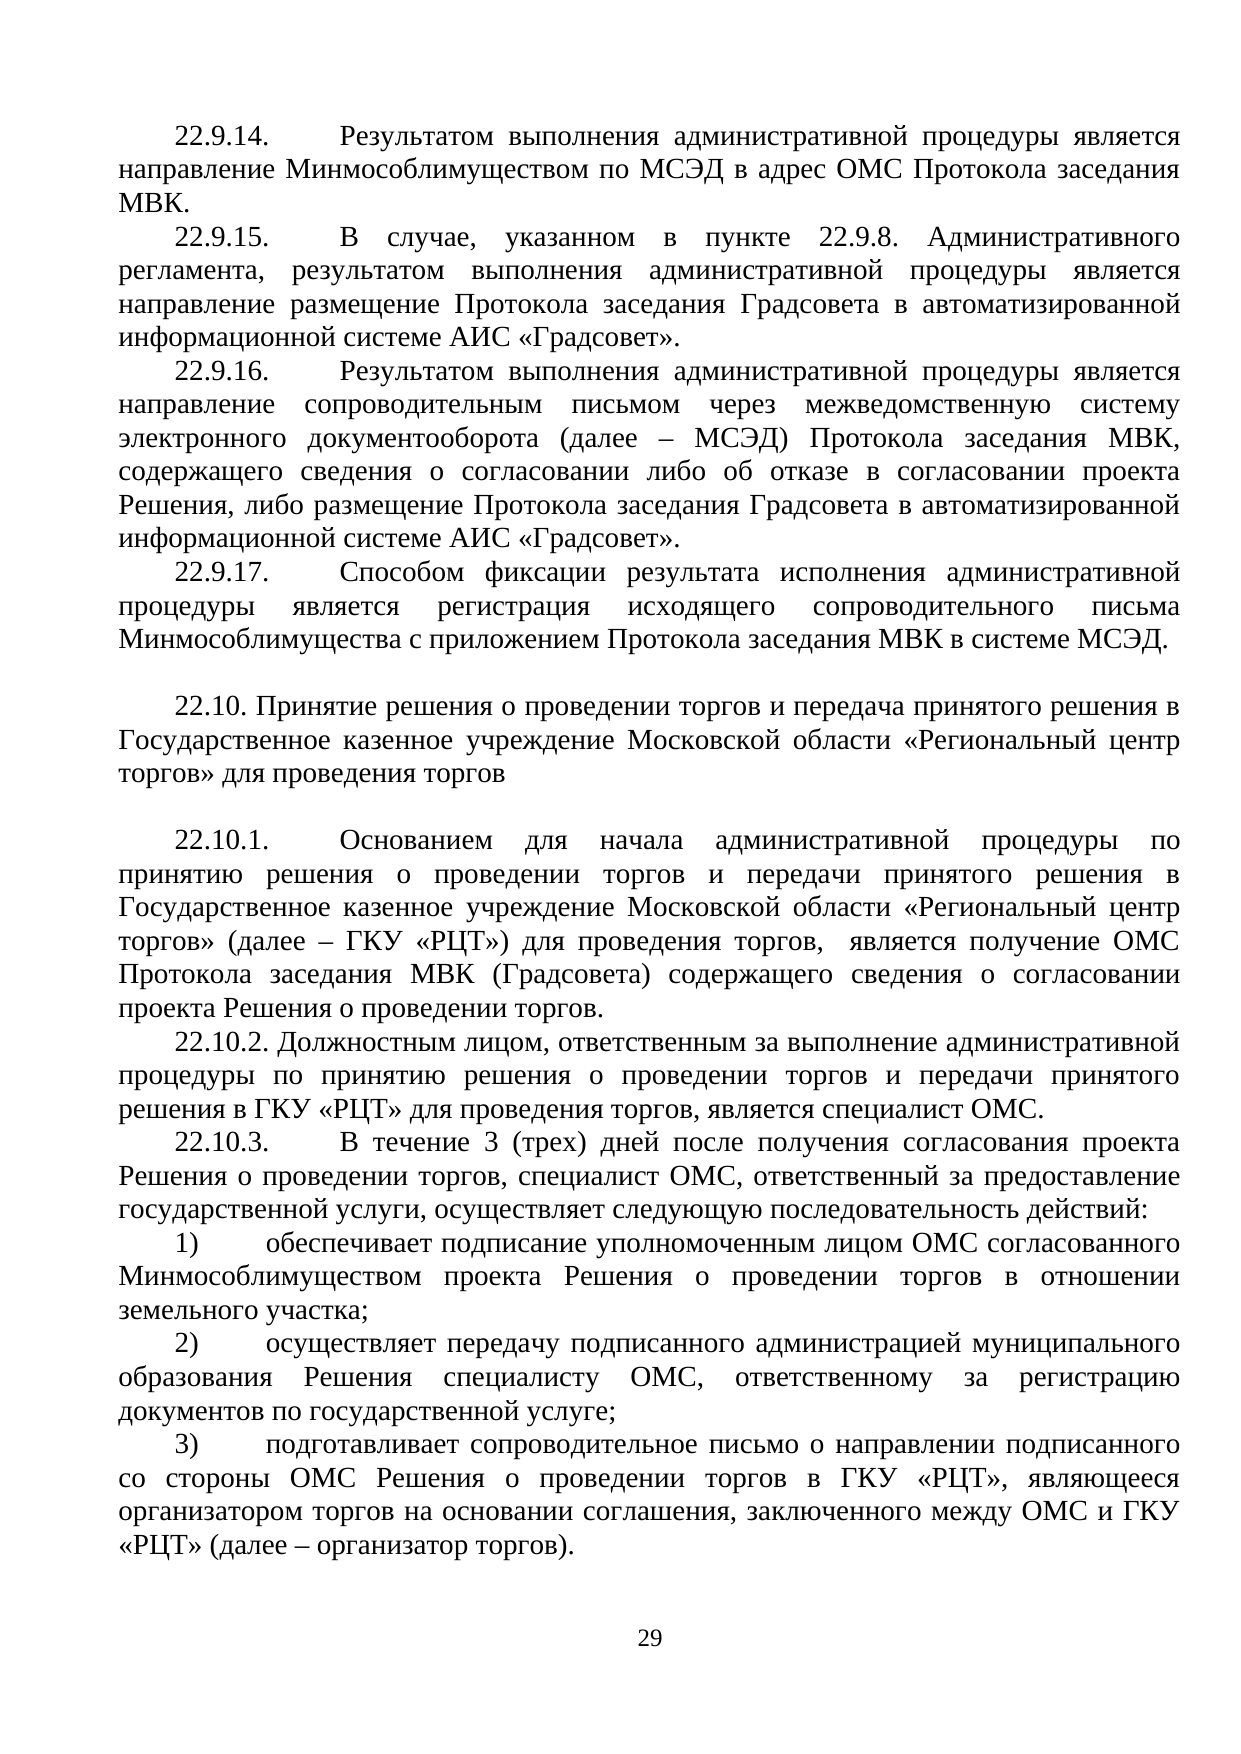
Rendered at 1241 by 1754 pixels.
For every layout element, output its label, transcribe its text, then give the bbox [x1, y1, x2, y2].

text 22.9.17. Способом фиксации результата исполнения административной процедуры является регистрация исходящего сопроводительного письма Минмособлимущества с приложением Протокола заседания МВК в системе МСЭД. [118, 554, 1181, 655]
text 22.10.2. Должностным лицом, ответственным за выполнение административной процедуры по принятию решения о проведении торгов и передачи принятого решения в ГКУ «РЦТ» для проведения торгов, является специалист ОМС. [118, 1024, 1181, 1124]
text 1) обеспечивает подписание уполномоченным лицом ОМС согласованного Минмособлимуществом проекта Решения о проведении торгов в отношении земельного участка; [118, 1225, 1181, 1326]
text 22.9.14. Результатом выполнения административной процедуры является направление Минмособлимуществом по МСЭД в адрес ОМС Протокола заседания МВК. [118, 118, 1181, 219]
text 3) подготавливает сопроводительное письмо о направлении подписанного со стороны ОМС Решения о проведении торгов в ГКУ «РЦТ», являющееся организатором торгов на основании соглашения, заключенного между ОМС и ГКУ «РЦТ» (далее – организатор торгов). [118, 1426, 1181, 1560]
text 2) осуществляет передачу подписанного администрацией муниципального образования Решения специалисту ОМС, ответственному за регистрацию документов по государственной услуге; [118, 1326, 1181, 1426]
text 22.10.1. Основанием для начала административной процедуры по принятию решения о проведении торгов и передачи принятого решения в Государственное казенное учреждение Московской области «Региональный центр торгов» (далее – ГКУ «РЦТ») для проведения торгов, является получение ОМС Протокола заседания МВК (Градсовета) содержащего сведения о согласовании проекта Решения о проведении торгов. [118, 822, 1181, 1024]
text 22.9.16. Результатом выполнения административной процедуры является направление сопроводительным письмом через межведомственную систему электронного документооборота (далее – МСЭД) Протокола заседания МВК, содержащего сведения о согласовании либо об отказе в согласовании проекта Решения, либо размещение Протокола заседания Градсовета в автоматизированной информационной системе АИС «Градсовет». [118, 353, 1181, 554]
text 22.9.15. В случае, указанном в пункте 22.9.8. Административного регламента, результатом выполнения административной процедуры является направление размещение Протокола заседания Градсовета в автоматизированной информационной системе АИС «Градсовет». [118, 219, 1181, 353]
text 22.10. Принятие решения о проведении торгов и передача принятого решения в Государственное казенное учреждение Московской области «Региональный центр торгов» для проведения торгов [118, 688, 1181, 789]
text 22.10.3. В течение 3 (трех) дней после получения согласования проекта Решения о проведении торгов, специалист ОМС, ответственный за предоставление государственной услуги, осуществляет следующую последовательность действий: [118, 1124, 1181, 1225]
